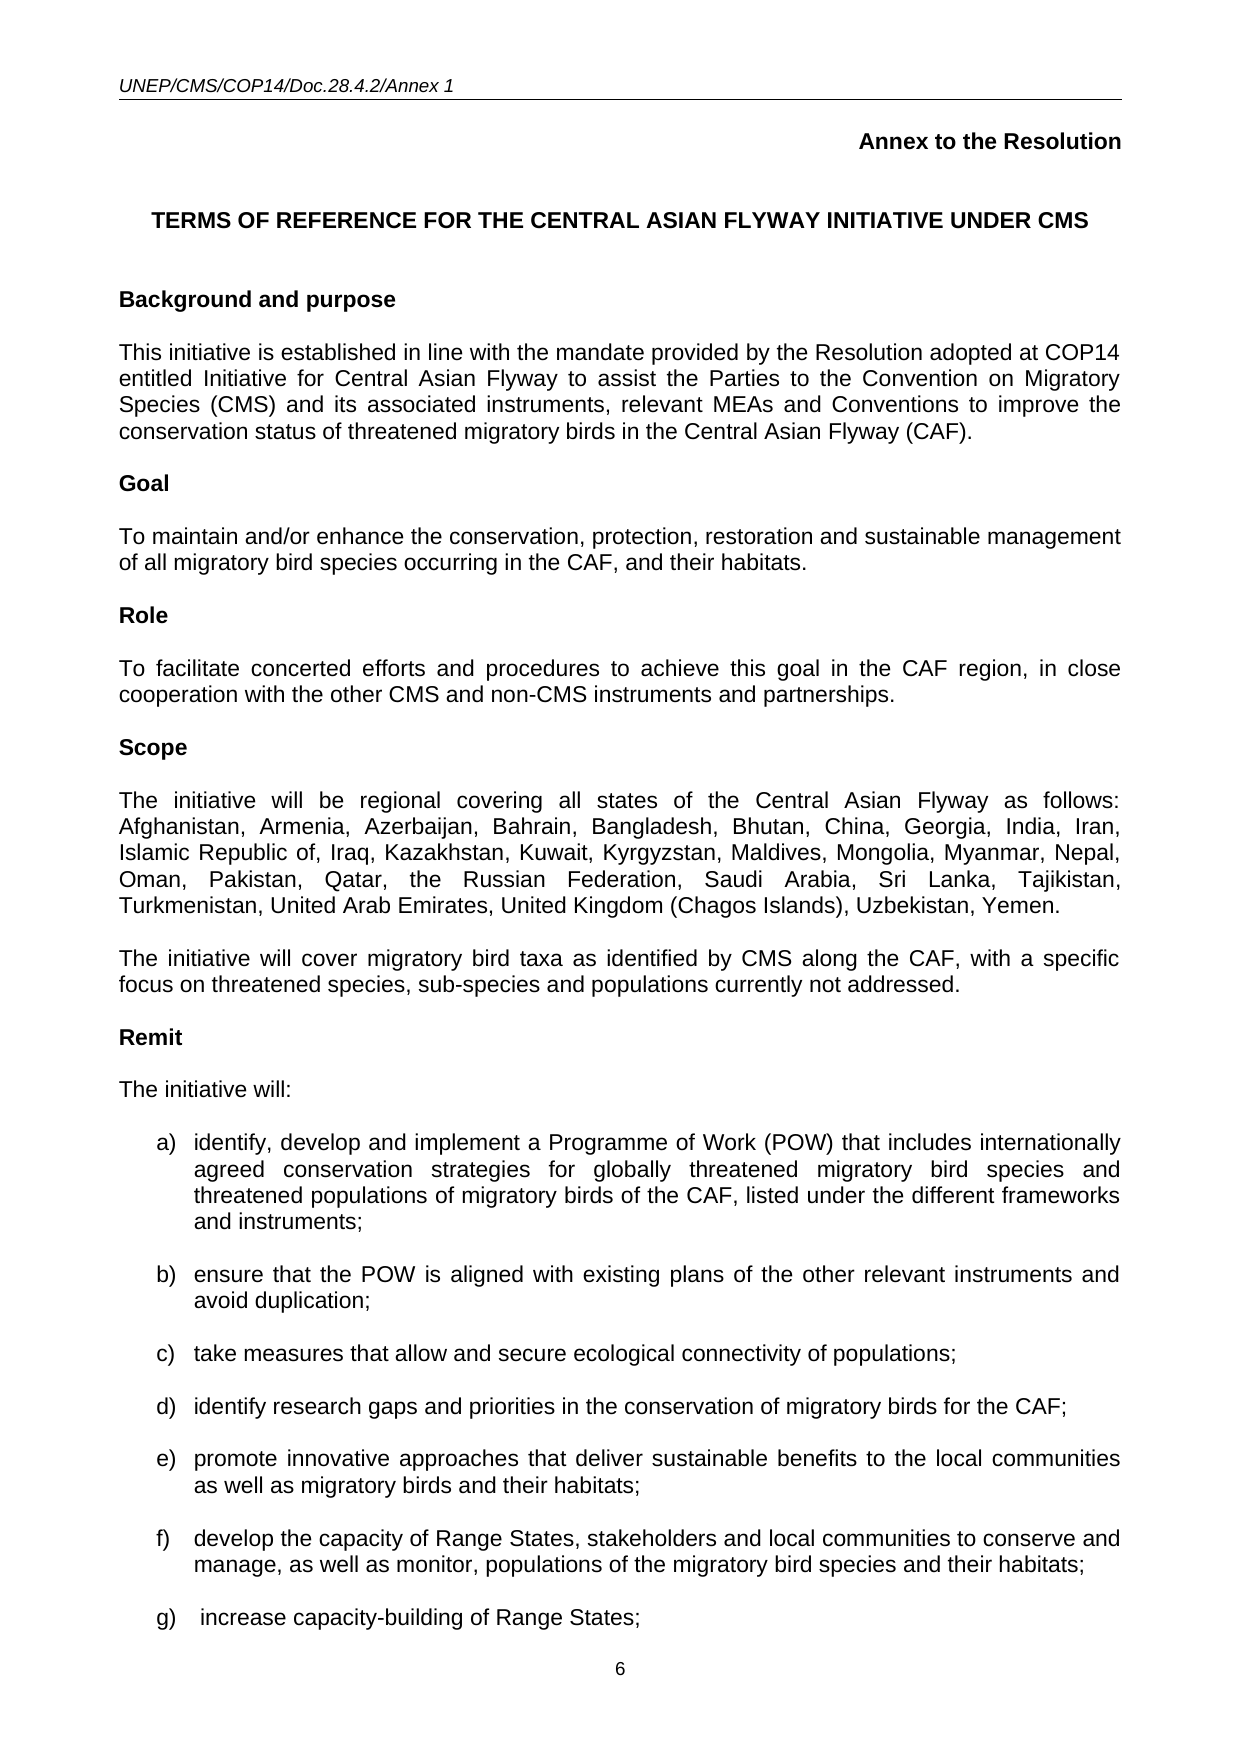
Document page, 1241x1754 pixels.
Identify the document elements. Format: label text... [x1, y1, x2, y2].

text The initiative will: [118, 1076, 1122, 1103]
text The initiative will cover migratory bird taxa as identified by CMS along the CAF, with a specific focus on threatened species, sub-species and populations currently not addressed. [118, 945, 1122, 997]
text Role [118, 602, 1122, 628]
list develop the capacity of Range States, stakeholders and local communities to conserve and manage, as well as monitor, populations of the migratory bird species and their habitats; [156, 1524, 1122, 1577]
list take measures that allow and secure ecological connectivity of populations; [156, 1340, 1122, 1366]
text Scope [118, 734, 1122, 760]
text To facilitate concerted efforts and procedures to achieve this goal in the CAF region, in close cooperation with the other CMS and non-CMS instruments and partnerships. [118, 655, 1122, 707]
text The initiative will be regional covering all states of the Central Asian Flyway as follows: Afghanistan, Armenia, Azerbaijan, Bahrain, Bangladesh, Bhutan, China, Georgia, India, Iran, Islamic Republic of, Iraq, Kazakhstan, Kuwait, Kyrgyzstan, Maldives, Mongolia, Myanmar, Nepal, Oman, Pakistan, Qatar, the Russian Federation, Saudi Arabia, Sri Lanka, Tajikistan, Turkmenistan, United Arab Emirates, United Kingdom (Chagos Islands), Uzbekistan, Yemen. [118, 787, 1122, 918]
text To maintain and/or enhance the conservation, protection, restoration and sustainable management of all migratory bird species occurring in the CAF, and their habitats. [118, 523, 1122, 576]
list increase capacity-building of Range States; [156, 1603, 1122, 1630]
list identify research gaps and priorities in the conservation of migratory birds for the CAF; [156, 1393, 1122, 1419]
text Remit [118, 1024, 1122, 1050]
text Goal [118, 470, 1122, 497]
list TERMS OF REFERENCE FOR THE CENTRAL ASIAN FLYWAY INITIATIVE UNDER CMS [118, 207, 1122, 233]
list ensure that the POW is aligned with existing plans of the other relevant instruments and avoid duplication; [156, 1261, 1122, 1314]
list promote innovative approaches that deliver sustainable benefits to the local communities as well as migratory birds and their habitats; [156, 1445, 1122, 1498]
list Annex to the Resolution [118, 128, 1122, 154]
text This initiative is established in line with the mandate provided by the Resolution adopted at COP14 entitled Initiative for Central Asian Flyway to assist the Parties to the Convention on Migratory Species (CMS) and its associated instruments, relevant MEAs and Conventions to improve the conservation status of threatened migratory birds in the Central Asian Flyway (CAF). [118, 338, 1122, 444]
text Background and purpose [118, 286, 1122, 312]
list identify, develop and implement a Programme of Work (POW) that includes internationally agreed conservation strategies for globally threatened migratory bird species and threatened populations of migratory birds of the CAF, listed under the different frameworks and instruments; [156, 1129, 1122, 1234]
